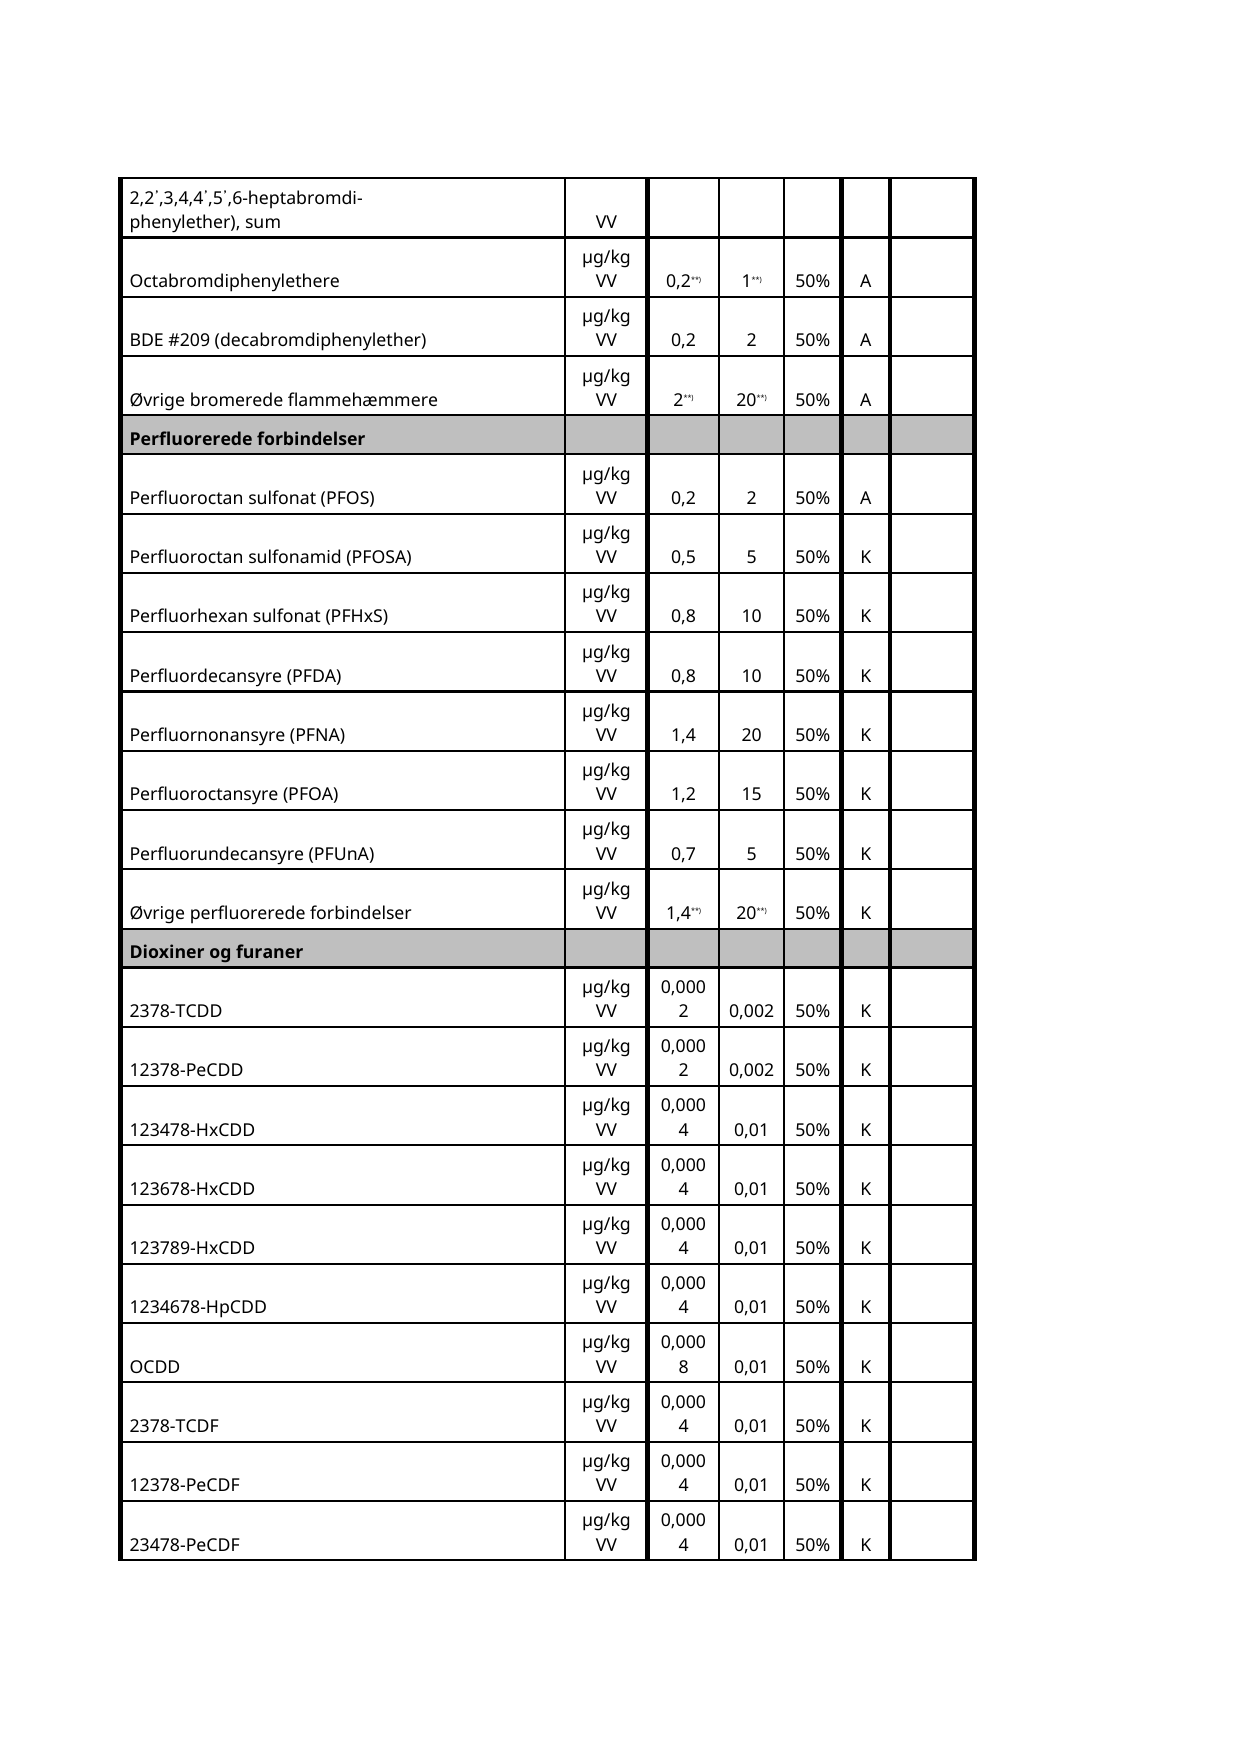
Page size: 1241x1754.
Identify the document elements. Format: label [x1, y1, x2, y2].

table_header [844, 574, 888, 631]
table_header [650, 1383, 718, 1441]
table_header [785, 1502, 839, 1559]
table_header [650, 357, 718, 414]
table_header [892, 1502, 972, 1559]
table_header [892, 298, 972, 355]
table_header [892, 1324, 972, 1381]
table_header [566, 179, 645, 236]
table_header [650, 1324, 718, 1381]
table_header [650, 1265, 718, 1322]
table_header [844, 515, 888, 572]
table_header [720, 455, 783, 513]
table_header [650, 633, 718, 690]
table_header [892, 1383, 972, 1441]
table_header [720, 1087, 783, 1144]
table_header [566, 298, 645, 355]
table_header [566, 1206, 645, 1263]
table_header [844, 455, 888, 513]
table_header [892, 1265, 972, 1322]
table_header [123, 1443, 564, 1500]
table_header [566, 574, 645, 631]
table_header [720, 693, 783, 750]
table_header [123, 1383, 564, 1441]
table_header [892, 969, 972, 1026]
table_header [785, 811, 839, 868]
table_header [650, 969, 718, 1026]
table_header [844, 179, 888, 236]
table_header [566, 633, 645, 690]
table_header [650, 870, 718, 928]
table_header [720, 1146, 783, 1204]
table_header [785, 1443, 839, 1500]
table_header [785, 179, 839, 236]
table_header [123, 1502, 564, 1559]
table_header [785, 693, 839, 750]
table_header [844, 1265, 888, 1322]
table_header [720, 298, 783, 355]
table_header [650, 811, 718, 868]
table_header [892, 693, 972, 750]
table_header [566, 1265, 645, 1322]
table_header [123, 574, 564, 631]
table_header [785, 455, 839, 513]
table_header [785, 1028, 839, 1085]
table_header [844, 752, 888, 809]
table_header [892, 1087, 972, 1144]
table_header [123, 179, 564, 236]
table_header [650, 298, 718, 355]
table_header [785, 1324, 839, 1381]
table_header [844, 1146, 888, 1204]
table_header [785, 1146, 839, 1204]
table_header [123, 1028, 564, 1085]
table_header [844, 693, 888, 750]
table_header [650, 455, 718, 513]
table_header [892, 811, 972, 868]
table_header [720, 811, 783, 868]
table_header [650, 1443, 718, 1500]
table_header [785, 969, 839, 1026]
table_header [892, 633, 972, 690]
table_header [844, 1502, 888, 1559]
table_header [720, 1324, 783, 1381]
table_header [566, 870, 645, 928]
table_header [844, 298, 888, 355]
table_header [844, 1206, 888, 1263]
table_header [785, 752, 839, 809]
table_header [566, 969, 645, 1026]
table_header [785, 1206, 839, 1263]
table_header [720, 1265, 783, 1322]
table_header [650, 693, 718, 750]
table_header [785, 239, 839, 296]
table_header [566, 239, 645, 296]
table_header [785, 633, 839, 690]
table_header [785, 1383, 839, 1441]
table_header [566, 752, 645, 809]
table_header [892, 515, 972, 572]
table_header [123, 1146, 564, 1204]
table_header [650, 1502, 718, 1559]
table_header [720, 1383, 783, 1441]
table_header [566, 455, 645, 513]
table_header [123, 515, 564, 572]
table_header [123, 1206, 564, 1263]
table_header [720, 179, 783, 236]
table_header [566, 1383, 645, 1441]
table_header [720, 357, 783, 414]
table_header [892, 239, 972, 296]
table_header [123, 693, 564, 750]
table_header [720, 752, 783, 809]
table_header [123, 752, 564, 809]
table_header [650, 515, 718, 572]
table_header [720, 870, 783, 928]
table_header [844, 239, 888, 296]
table_header [566, 1324, 645, 1381]
table_header [720, 1443, 783, 1500]
table_header [892, 357, 972, 414]
table_header [785, 515, 839, 572]
table_header [566, 811, 645, 868]
table_header [566, 1028, 645, 1085]
table_header [123, 239, 564, 296]
table_header [844, 357, 888, 414]
table_header [123, 1324, 564, 1381]
table_header [844, 969, 888, 1026]
table_header [892, 1146, 972, 1204]
table_header [650, 239, 718, 296]
table_header [566, 357, 645, 414]
table_header [892, 179, 972, 236]
table_header [720, 515, 783, 572]
table_header [566, 1443, 645, 1500]
table_header [650, 752, 718, 809]
table_header [720, 969, 783, 1026]
table_header [650, 1028, 718, 1085]
table_header [844, 1443, 888, 1500]
table_header [720, 574, 783, 631]
table_header [123, 633, 564, 690]
table_header [844, 1324, 888, 1381]
table_header [123, 1087, 564, 1144]
table_header [844, 1383, 888, 1441]
table_header [650, 1206, 718, 1263]
table_header [566, 1087, 645, 1144]
table_header [566, 693, 645, 750]
table_header [123, 1265, 564, 1322]
table_header [785, 357, 839, 414]
table_header [720, 239, 783, 296]
table_header [785, 870, 839, 928]
table_header [123, 455, 564, 513]
table_header [650, 1146, 718, 1204]
table_header [785, 298, 839, 355]
table_header [785, 574, 839, 631]
table_header [123, 870, 564, 928]
table_header [123, 298, 564, 355]
table_header [650, 1087, 718, 1144]
table_header [650, 574, 718, 631]
table_header [123, 357, 564, 414]
table_header [123, 969, 564, 1026]
table_header [650, 179, 718, 236]
table_header [720, 633, 783, 690]
table_header [720, 1206, 783, 1263]
table_header [892, 1028, 972, 1085]
table_header [892, 1206, 972, 1263]
table_header [123, 811, 564, 868]
table_header [892, 752, 972, 809]
table_header [844, 633, 888, 690]
table_header [566, 1146, 645, 1204]
table_header [892, 870, 972, 928]
table_header [844, 1087, 888, 1144]
table_header [720, 1502, 783, 1559]
table_header [844, 870, 888, 928]
table_header [892, 1443, 972, 1500]
table_header [566, 1502, 645, 1559]
table_header [892, 574, 972, 631]
table_header [844, 811, 888, 868]
table_header [844, 1028, 888, 1085]
table_header [720, 1028, 783, 1085]
table_header [785, 1087, 839, 1144]
table_header [566, 515, 645, 572]
table_header [785, 1265, 839, 1322]
table_header [892, 455, 972, 513]
